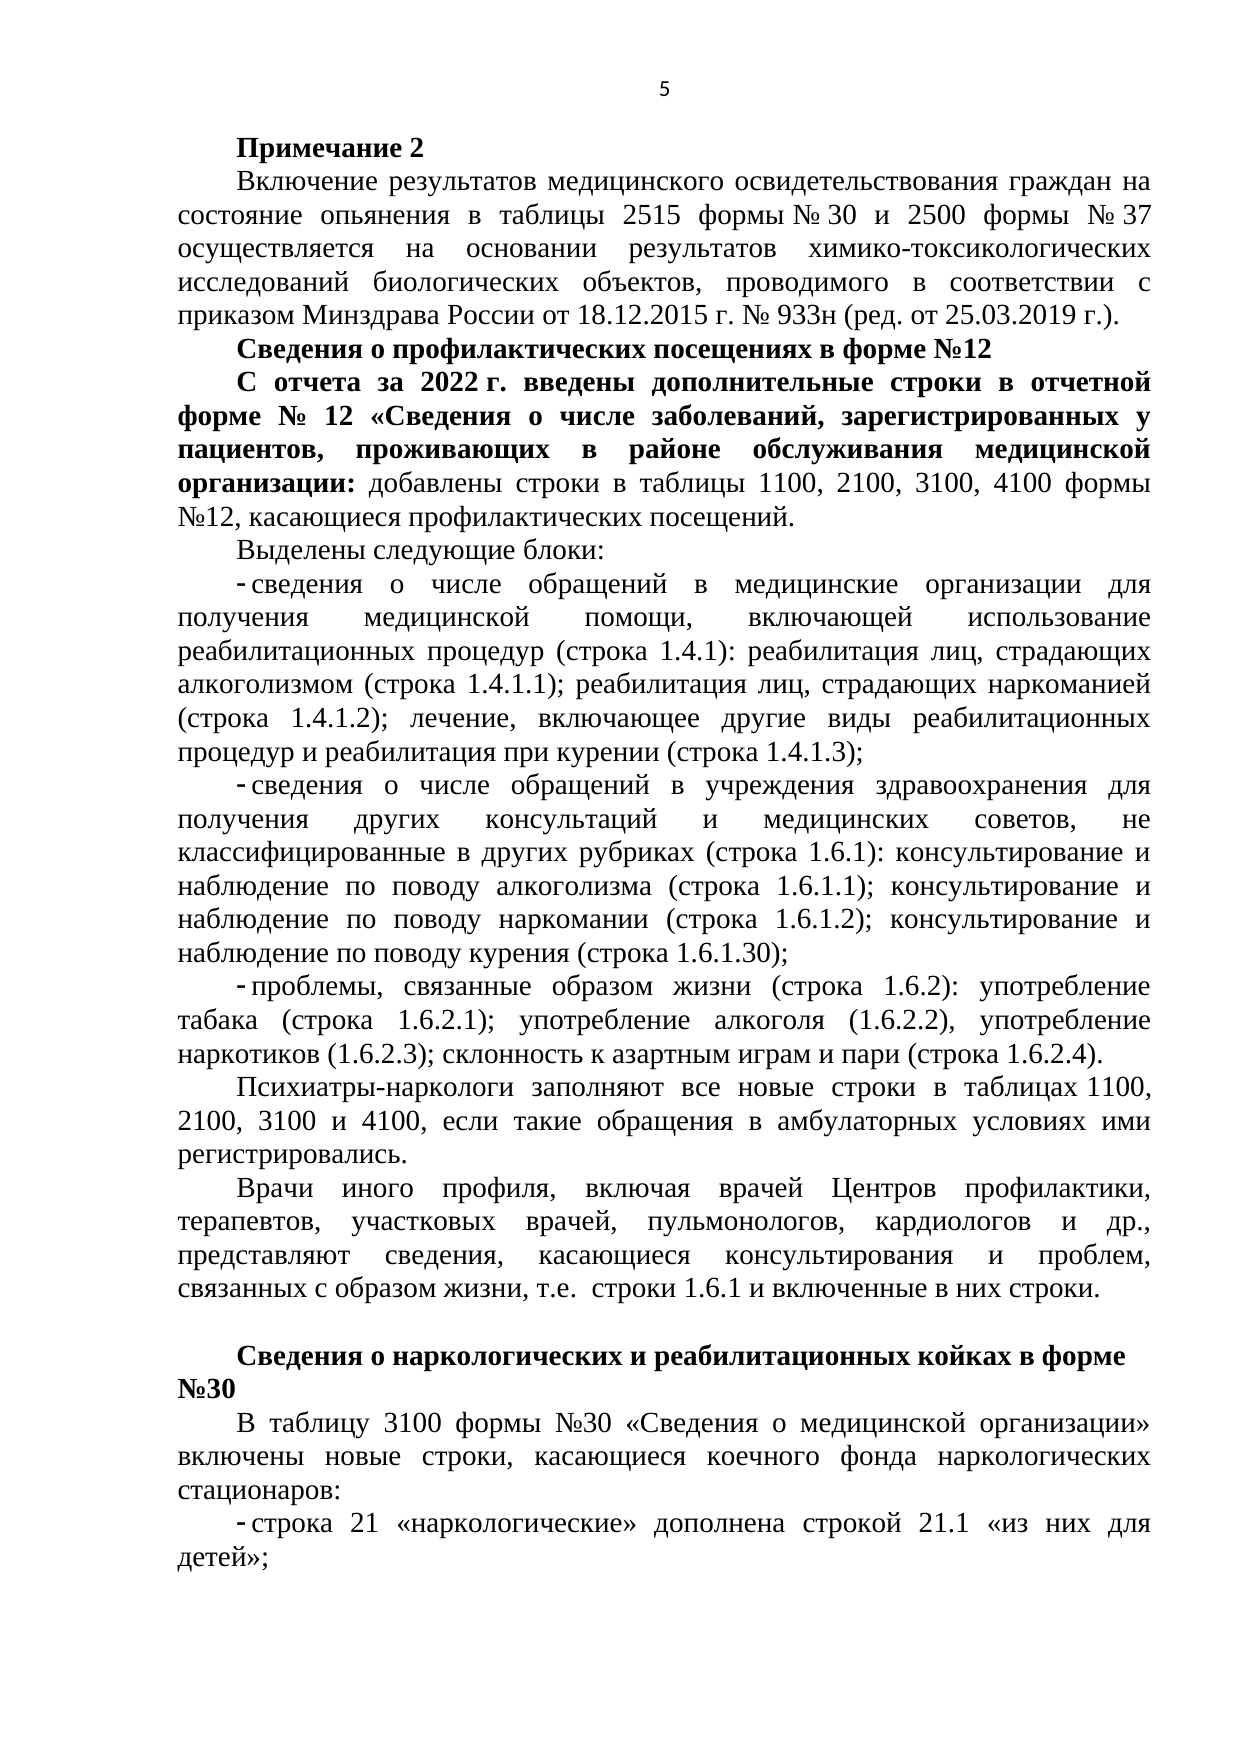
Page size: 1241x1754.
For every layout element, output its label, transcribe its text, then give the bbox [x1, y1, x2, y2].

list строка 21 «наркологические» дополнена строкой 21.1 «из них для детей»; [177, 1505, 1152, 1572]
list сведения о числе обращений в учреждения здравоохранения для получения других консультаций и медицинских советов, не классифицированные в других рубриках (строка 1.6.1): консультирование и наблюдение по поводу алкоголизма (строка 1.6.1.1); консультирование и наблюдение по поводу наркомании (строка 1.6.1.2); консультирование и наблюдение по поводу курения (строка 1.6.1.30); [177, 767, 1152, 968]
text В таблицу 3100 формы №30 «Сведения о медицинской организации» включены новые строки, касающиеся коечного фонда наркологических стационаров: [177, 1405, 1152, 1505]
subtitle Сведения о наркологических и реабилитационных койках в форме №30 [177, 1338, 1152, 1405]
subtitle Сведения о профилактических посещениях в форме №12 [177, 331, 1152, 364]
list проблемы, связанные образом жизни (строка 1.6.2): употребление табака (строка 1.6.2.1); употребление алкоголя (1.6.2.2), употребление наркотиков (1.6.2.3); склонность к азартным играм и пари (строка 1.6.2.4). [177, 968, 1152, 1069]
text Психиатры-наркологи заполняют все новые строки в таблицах 1100, 2100, 3100 и 4100, если такие обращения в амбулаторных условиях ими регистрировались. [177, 1069, 1152, 1170]
text С отчета за 2022 г. введены дополнительные строки в отчетной форме № 12 «Сведения о числе заболеваний, зарегистрированных у пациентов, проживающих в районе обслуживания медицинской организации: добавлены строки в таблицы 1100, 2100, 3100, 4100 формы №12, касающиеся профилактических посещений. [177, 364, 1152, 532]
text Выделены следующие блоки: [177, 532, 1152, 566]
text Включение результатов медицинского освидетельствования граждан на состояние опьянения в таблицы 2515 формы № 30 и 2500 формы № 37 осуществляется на основании результатов химико-токсикологических исследований биологических объектов, проводимого в соответствии с приказом Минздрава России от 18.12.2015 г. № 933н (ред. от 25.03.2019 г.). [177, 163, 1152, 331]
text Примечание 2 [177, 130, 1152, 163]
text Врачи иного профиля, включая врачей Центров профилактики, терапевтов, участковых врачей, пульмонологов, кардиологов и др., представляют сведения, касающиеся консультирования и проблем, связанных с образом жизни, т.е. строки 1.6.1 и включенные в них строки. [177, 1170, 1152, 1304]
list сведения о числе обращений в медицинские организации для получения медицинской помощи, включающей использование реабилитационных процедур (строка 1.4.1): реабилитация лиц, страдающих алкоголизмом (строка 1.4.1.1); реабилитация лиц, страдающих наркоманией (строка 1.4.1.2); лечение, включающее другие виды реабилитационных процедур и реабилитация при курении (строка 1.4.1.3); [177, 566, 1152, 767]
